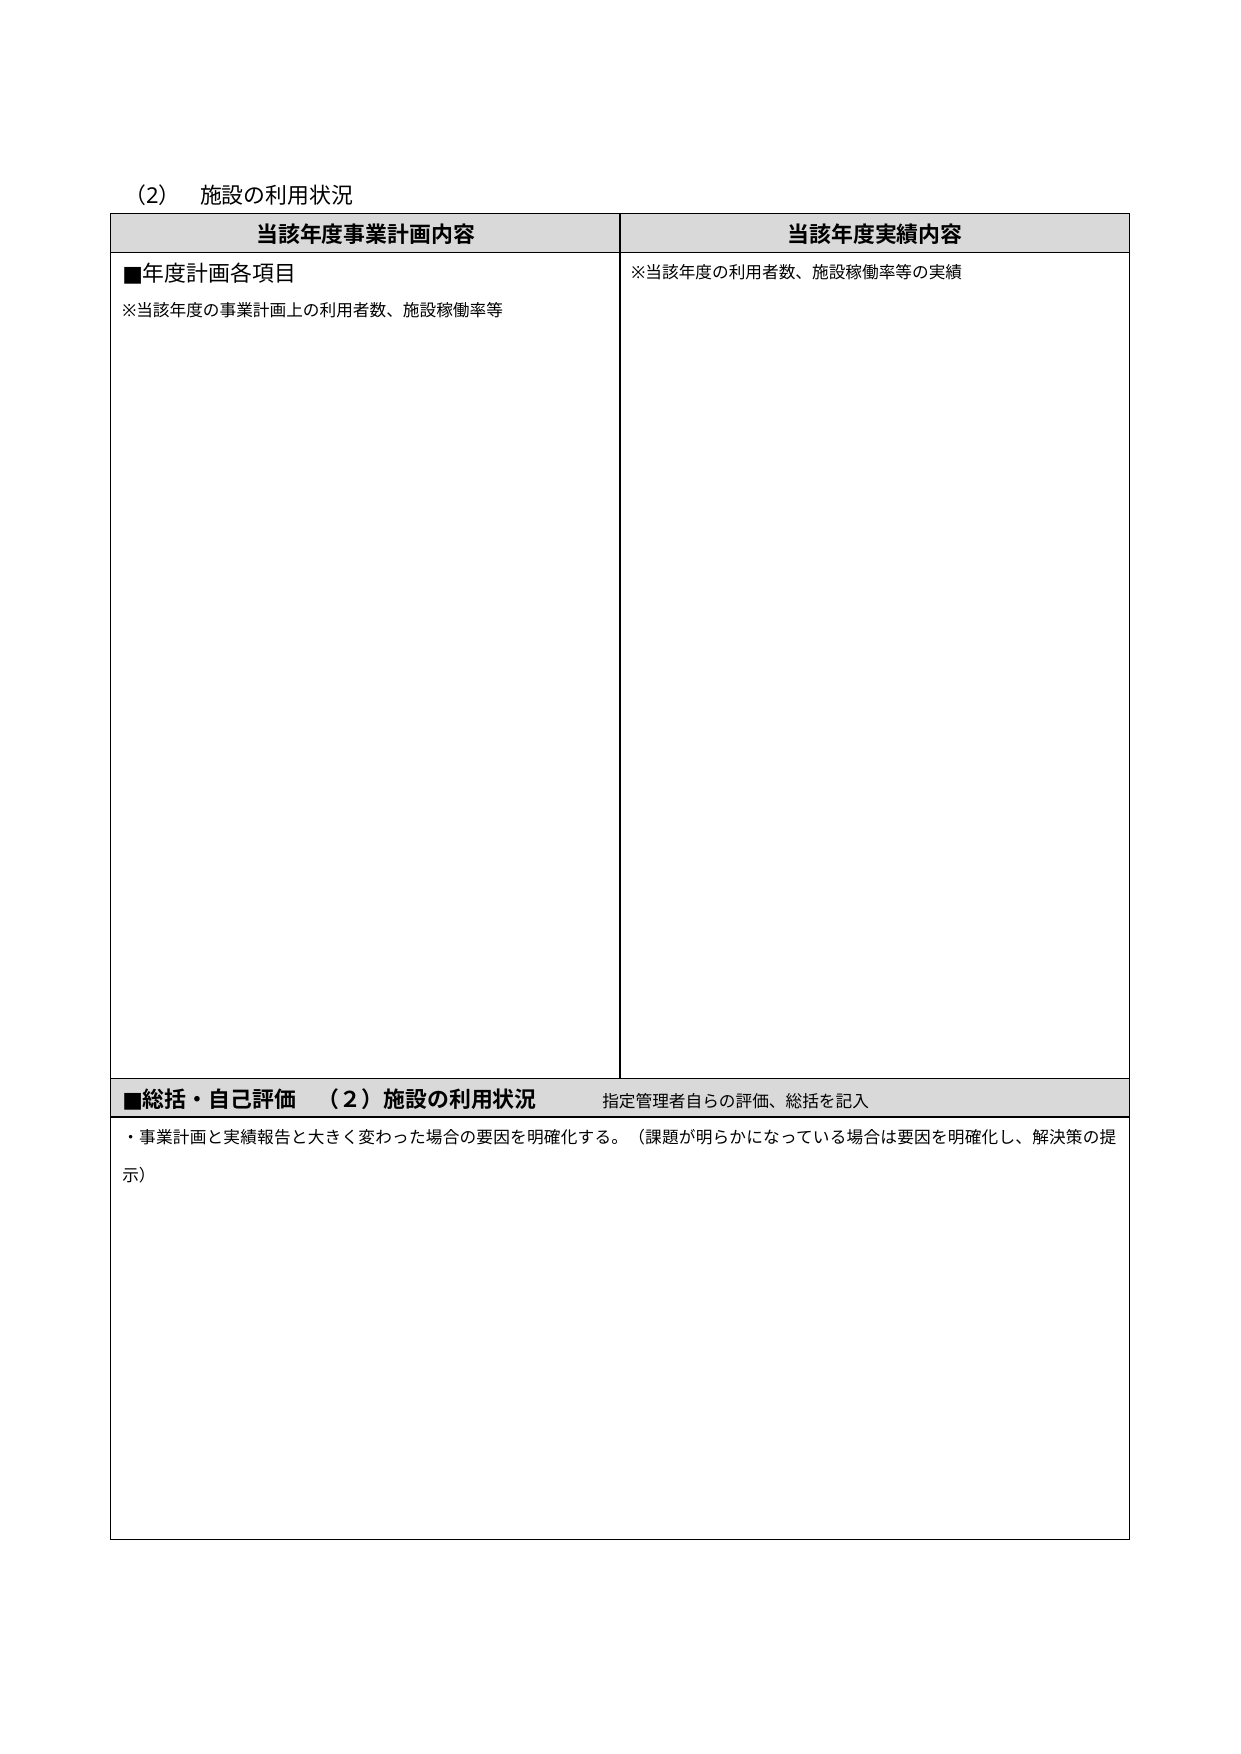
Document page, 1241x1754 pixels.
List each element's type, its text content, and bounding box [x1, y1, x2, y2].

table_cell ■年度計画各項目 ※当該年度の事業計画上の利用者数、施設稼働率等 [111, 253, 619, 1078]
table_header 当該年度事業計画内容 [111, 214, 619, 252]
subtitle 施設の利用状況 [124, 176, 1128, 213]
table_cell ■総括・自己評価 （２）施設の利用状況 指定管理者自らの評価、総括を記入 [111, 1079, 1129, 1116]
table_header 当該年度実績内容 [621, 214, 1129, 252]
table_cell ・事業計画と実績報告と大きく変わった場合の要因を明確化する。（課題が明らかになっている場合は要因を明確化し、解決策の提示） [111, 1118, 1129, 1538]
table_cell ※当該年度の利用者数、施設稼働率等の実績 [621, 253, 1129, 1078]
